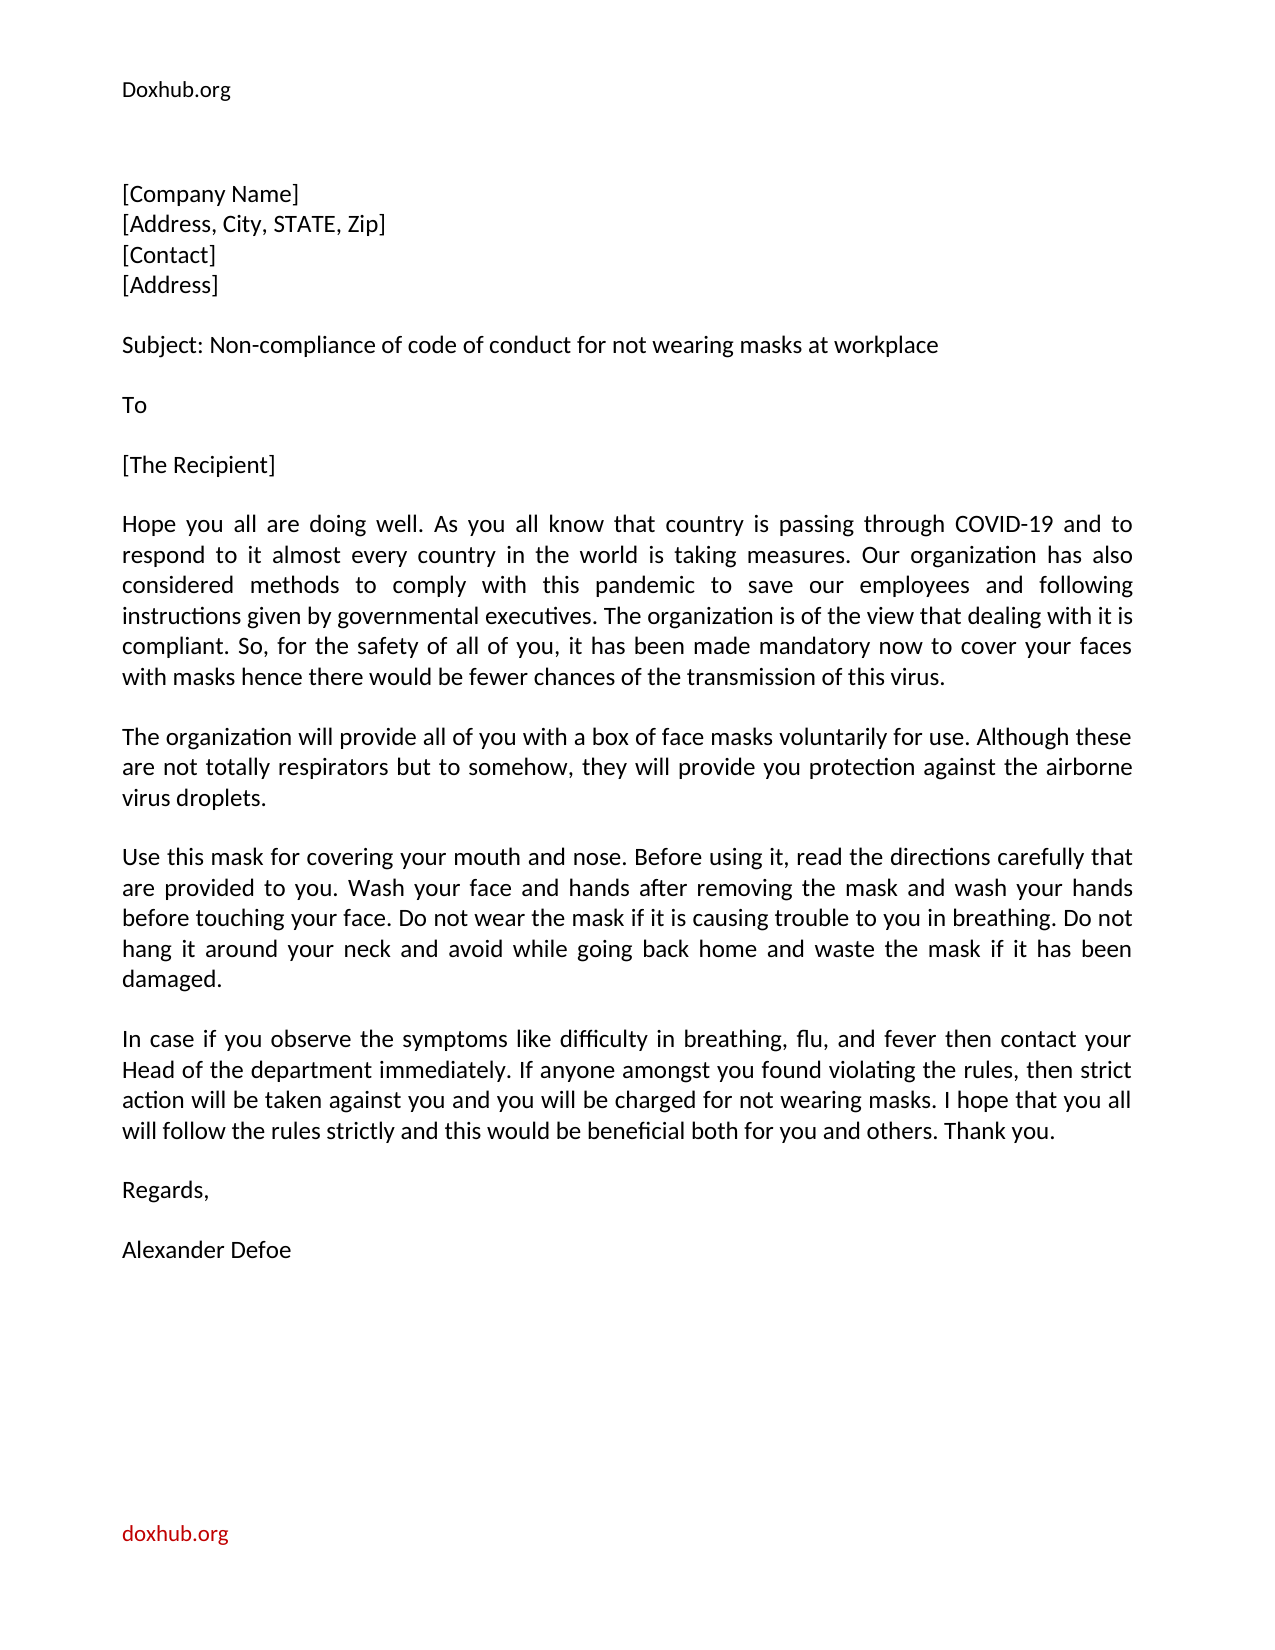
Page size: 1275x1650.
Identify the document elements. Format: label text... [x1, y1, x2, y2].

text To [122, 389, 1134, 419]
text The organization will provide all of you with a box of face masks voluntarily for use. Although these are not totally respirators but to somehow, they will provide you protection against the airborne virus droplets. [122, 721, 1134, 812]
text Subject: Non-compliance of code of conduct for not wearing masks at workplace [122, 329, 1134, 360]
text Regards, [122, 1174, 1134, 1205]
text In case if you observe the symptoms like difficulty in breathing, flu, and fever then contact your Head of the department immediately. If anyone amongst you found violating the rules, then strict action will be taken against you and you will be charged for not wearing masks. I hope that you all will follow the rules strictly and this would be beneficial both for you and others. Thank you. [122, 1023, 1134, 1145]
text [Company Name] [Address, City, STATE, Zip] [Contact] [Address] [122, 178, 1134, 300]
text Hope you all are doing well. As you all know that country is passing through COVID-19 and to respond to it almost every country in the world is taking measures. Our organization has also considered methods to comply with this pandemic to save our employees and following instructions given by governmental executives. The organization is of the view that dealing with it is compliant. So, for the safety of all of you, it has been made mandatory now to cover your faces with masks hence there would be fewer chances of the transmission of this virus. [122, 508, 1134, 692]
text Use this mask for covering your mouth and nose. Before using it, read the directions carefully that are provided to you. Wash your face and hands after removing the mask and wash your hands before touching your face. Do not wear the mask if it is causing trouble to you in breathing. Do not hang it around your neck and avoid while going back home and waste the mask if it has been damaged. [122, 841, 1134, 994]
text Alexander Defoe [122, 1234, 1134, 1265]
text [The Recipient] [122, 449, 1134, 479]
